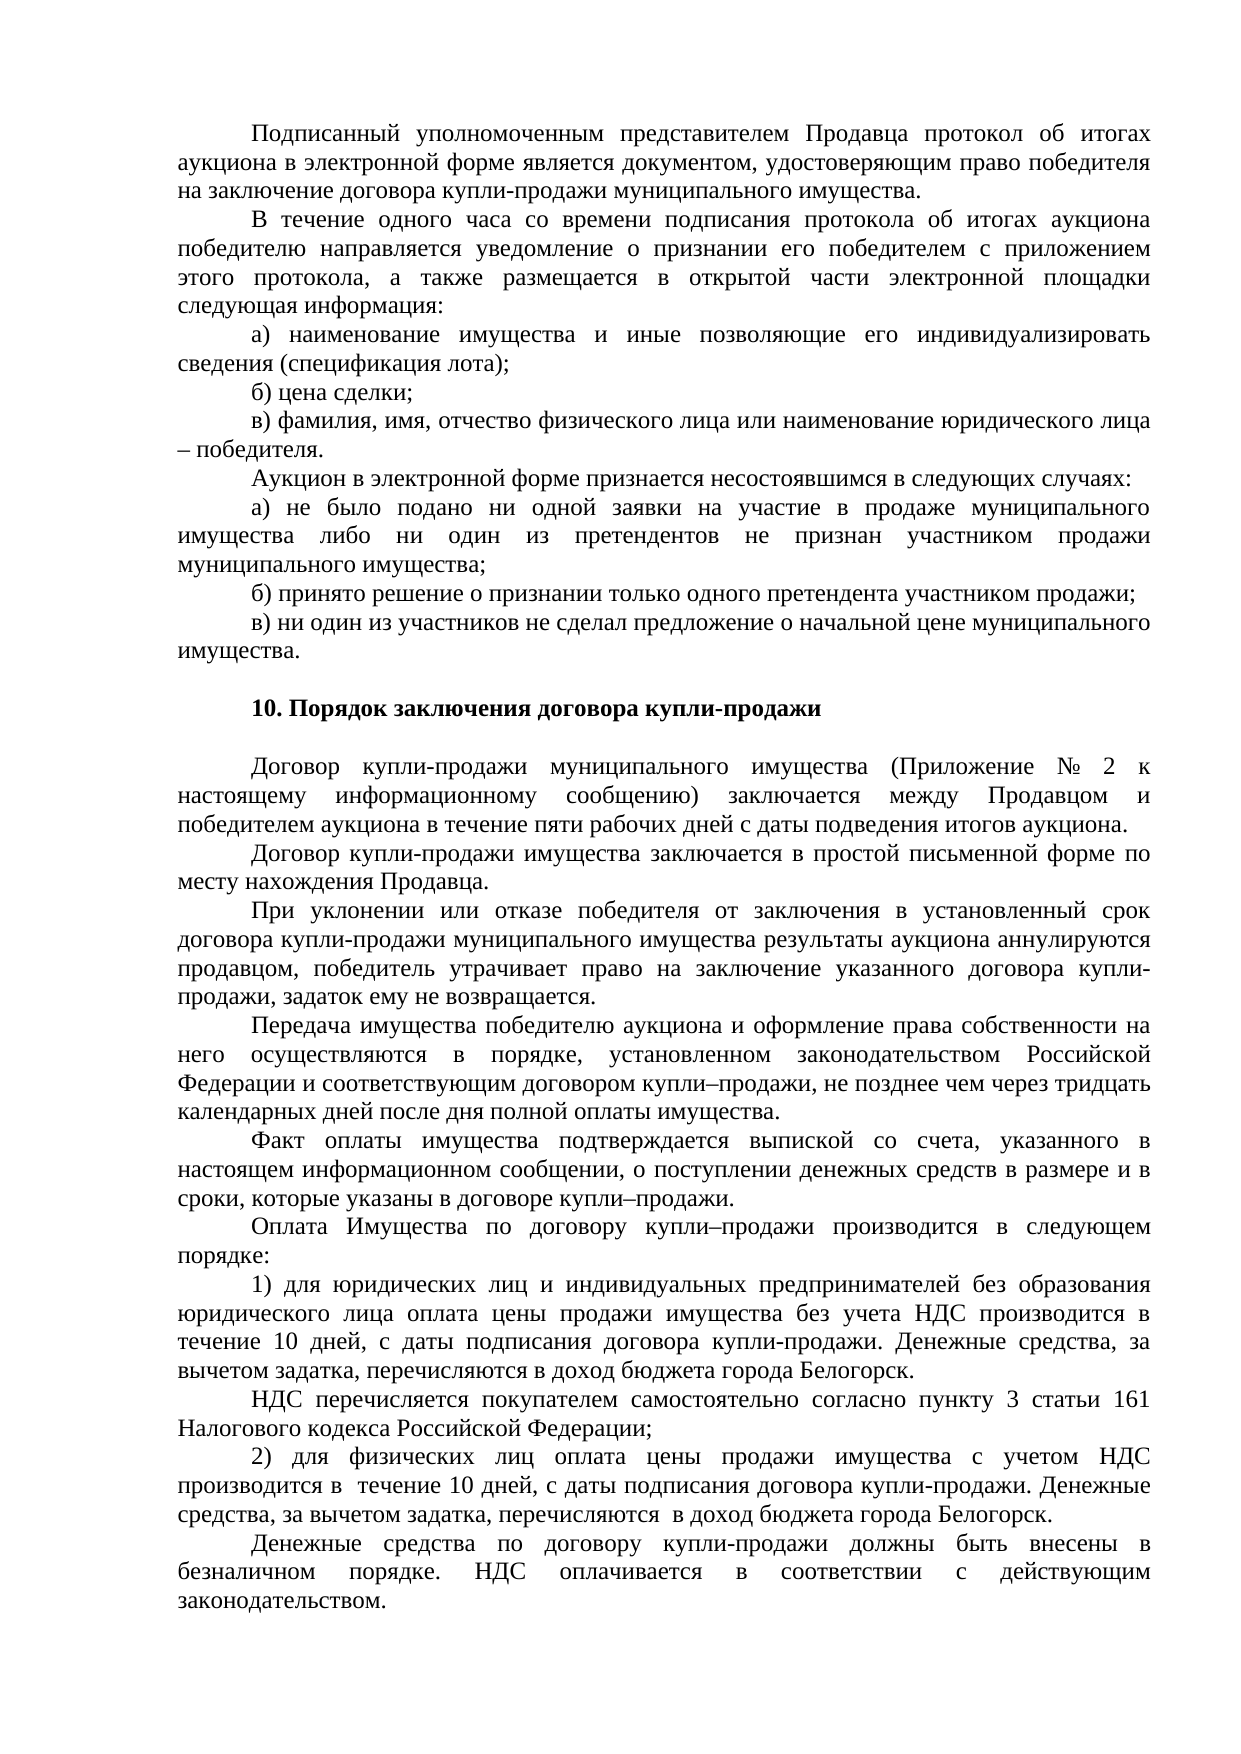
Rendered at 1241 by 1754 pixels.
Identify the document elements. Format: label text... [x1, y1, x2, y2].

text 1) для юридических лиц и индивидуальных предпринимателей без образования юридического лица оплата цены продажи имущества без учета НДС производится в течение 10 дней, с даты подписания договора купли-продажи. Денежные средства, за вычетом задатка, перечисляются в доход бюджета города Белогорск. [177, 1269, 1152, 1384]
text НДС перечисляется покупателем самостоятельно согласно пункту 3 статьи 161 Налогового кодекса Российской Федерации; [177, 1384, 1152, 1441]
text а) не было подано ни одной заявки на участие в продаже муниципального имущества либо ни один из претендентов не признан участником продажи муниципального имущества; [177, 492, 1152, 578]
text Оплата Имущества по договору купли–продажи производится в следующем порядке: [177, 1211, 1152, 1269]
text 10. Порядок заключения договора купли-продажи [177, 693, 1152, 722]
text б) принято решение о признании только одного претендента участником продажи; [177, 578, 1152, 607]
text Договор купли-продажи муниципального имущества (Приложение № 2 к настоящему информационному сообщению) заключается между Продавцом и победителем аукциона в течение пяти рабочих дней с даты подведения итогов аукциона. [177, 751, 1152, 838]
text Денежные средства по договору купли-продажи должны быть внесены в безналичном порядке. НДС оплачивается в соответствии с действующим законодательством. [177, 1528, 1152, 1614]
text б) цена сделки; [177, 377, 1152, 406]
text в) фамилия, имя, отчество физического лица или наименование юридического лица – победителя. [177, 406, 1152, 463]
text а) наименование имущества и иные позволяющие его индивидуализировать сведения (спецификация лота); [177, 319, 1152, 377]
text При уклонении или отказе победителя от заключения в установленный срок договора купли-продажи муниципального имущества результаты аукциона аннулируются продавцом, победитель утрачивает право на заключение указанного договора купли-продажи, задаток ему не возвращается. [177, 895, 1152, 1010]
text 2) для физических лиц оплата цены продажи имущества с учетом НДС производится в течение 10 дней, с даты подписания договора купли-продажи. Денежные средства, за вычетом задатка, перечисляются в доход бюджета города Белогорск. [177, 1441, 1152, 1528]
text Аукцион в электронной форме признается несостоявшимся в следующих случаях: [177, 463, 1152, 492]
text Факт оплаты имущества подтверждается выпиской со счета, указанного в настоящем информационном сообщении, о поступлении денежных средств в размере и в сроки, которые указаны в договоре купли–продажи. [177, 1125, 1152, 1211]
text Договор купли-продажи имущества заключается в простой письменной форме по месту нахождения Продавца. [177, 838, 1152, 895]
text в) ни один из участников не сделал предложение о начальной цене муниципального имущества. [177, 607, 1152, 664]
text Подписанный уполномоченным представителем Продавца протокол об итогах аукциона в электронной форме является документом, удостоверяющим право победителя на заключение договора купли-продажи муниципального имущества. [177, 118, 1152, 204]
text Передача имущества победителю аукциона и оформление права собственности на него осуществляются в порядке, установленном законодательством Российской Федерации и соответствующим договором купли–продажи, не позднее чем через тридцать календарных дней после дня полной оплаты имущества. [177, 1010, 1152, 1125]
text В течение одного часа со времени подписания протокола об итогах аукциона победителю направляется уведомление о признании его победителем с приложением этого протокола, а также размещается в открытой части электронной площадки следующая информация: [177, 204, 1152, 319]
